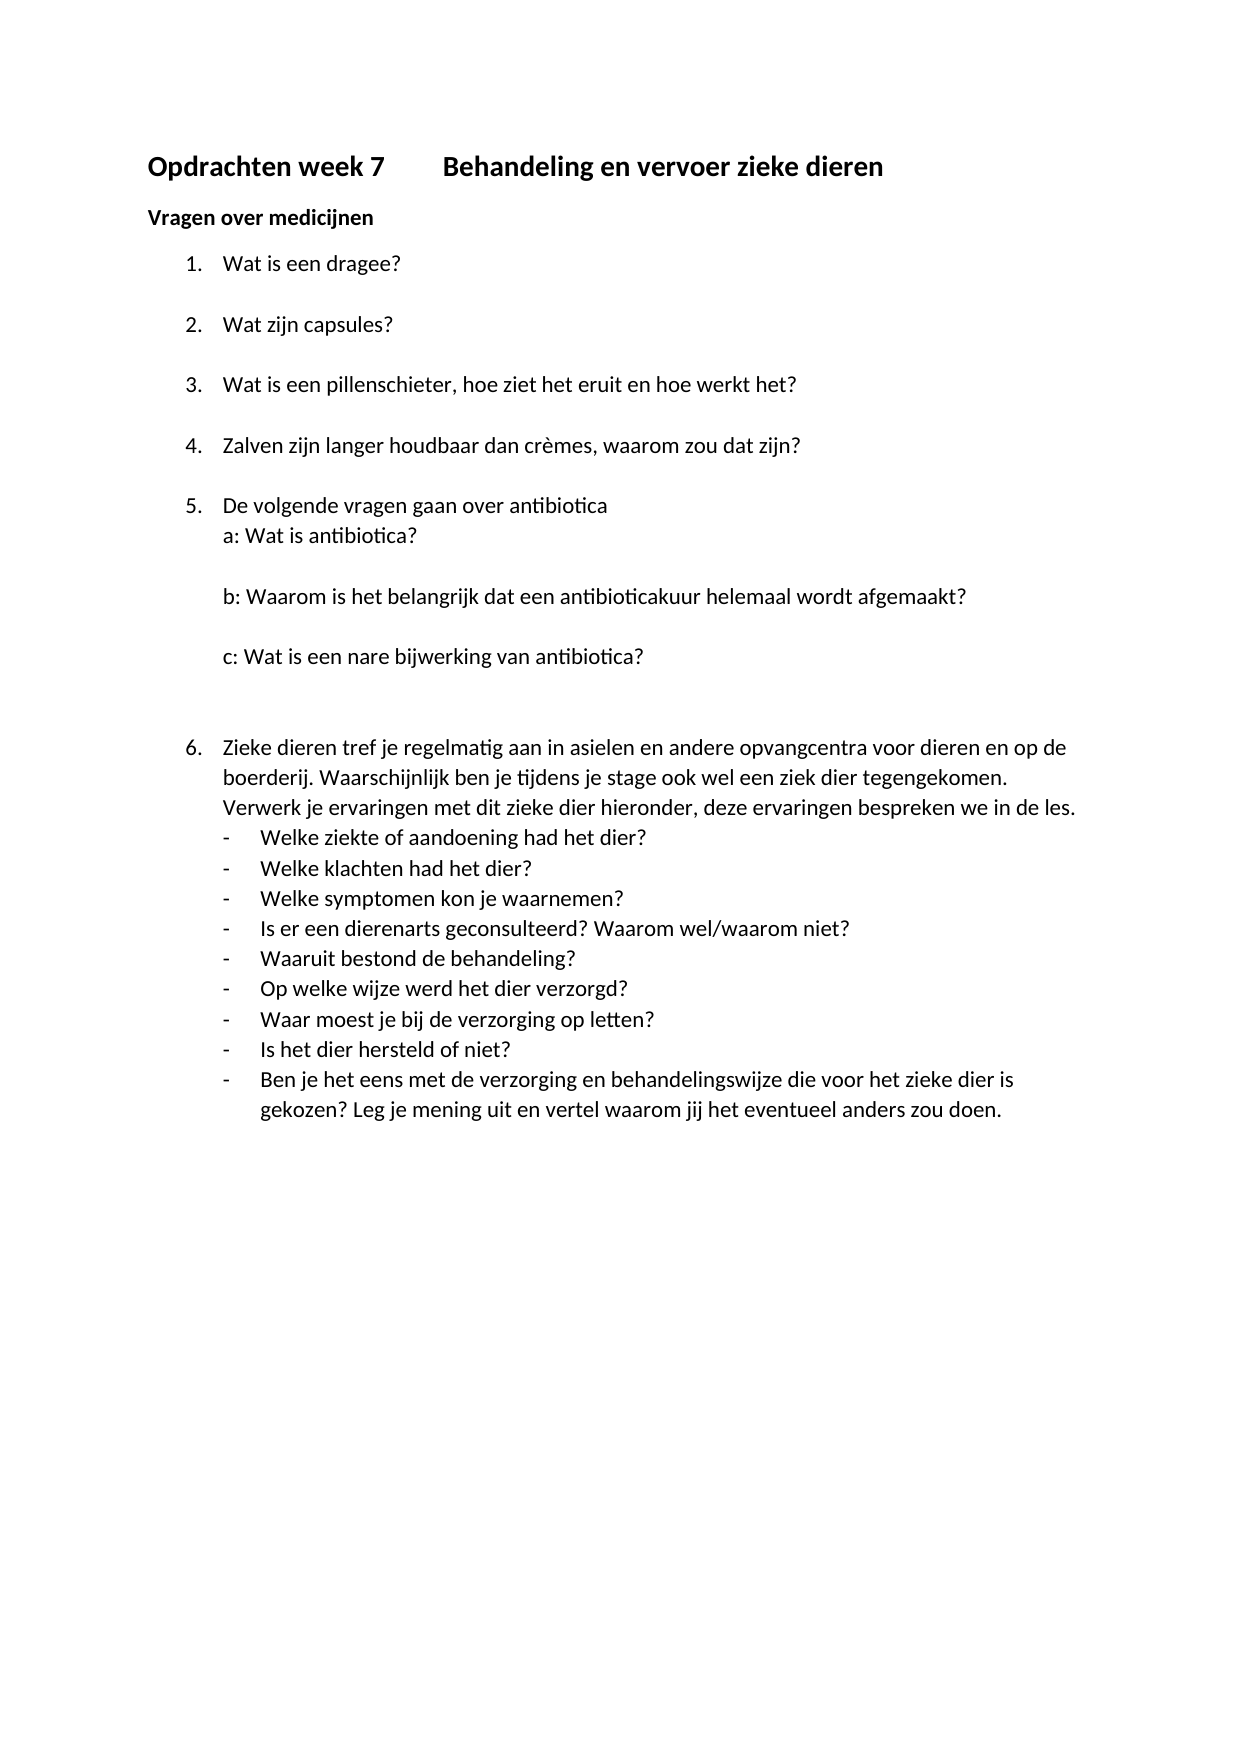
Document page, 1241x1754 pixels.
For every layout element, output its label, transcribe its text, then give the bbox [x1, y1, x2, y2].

text Vragen over medicijnen [148, 203, 1093, 231]
list Is het dier hersteld of niet? [223, 1035, 1093, 1063]
list Welke klachten had het dier? [223, 854, 1093, 882]
list Ben je het eens met de verzorging en behandelingswijze die voor het zieke dier is gekozen? Leg je mening uit en vertel waarom jij het eventueel anders zou doen. [223, 1065, 1093, 1123]
list Wat zijn capsules? [185, 310, 1093, 338]
list Op welke wijze werd het dier verzorgd? [223, 974, 1093, 1003]
list Wat is een pillenschieter, hoe ziet het eruit en hoe werkt het? [185, 370, 1093, 398]
text Opdrachten week 7 Behandeling en vervoer zieke dieren [148, 148, 1093, 183]
list Waar moest je bij de verzorging op letten? [223, 1005, 1093, 1033]
list Waaruit bestond de behandeling? [223, 944, 1093, 972]
list c: Wat is een nare bijwerking van antibiotica? [223, 642, 1093, 670]
list Welke symptomen kon je waarnemen? [223, 884, 1093, 912]
list Is er een dierenarts geconsulteerd? Waarom wel/waarom niet? [223, 914, 1093, 942]
list b: Waarom is het belangrijk dat een antibioticakuur helemaal wordt afgemaakt? [223, 582, 1093, 610]
list Zalven zijn langer houdbaar dan crèmes, waarom zou dat zijn? [185, 431, 1093, 459]
list Zieke dieren tref je regelmatig aan in asielen en andere opvangcentra voor dieren en op de boerderij. Waarschijnlijk ben je tijdens je stage ook wel een ziek dier tegengekomen. Verwerk je ervaringen met dit zieke dier hieronder, deze ervaringen bespreken we in de les. [185, 733, 1093, 821]
list De volgende vragen gaan over antibiotica a: Wat is antibiotica? [185, 491, 1093, 549]
list Welke ziekte of aandoening had het dier? [223, 823, 1093, 852]
list Wat is een dragee? [185, 249, 1093, 278]
